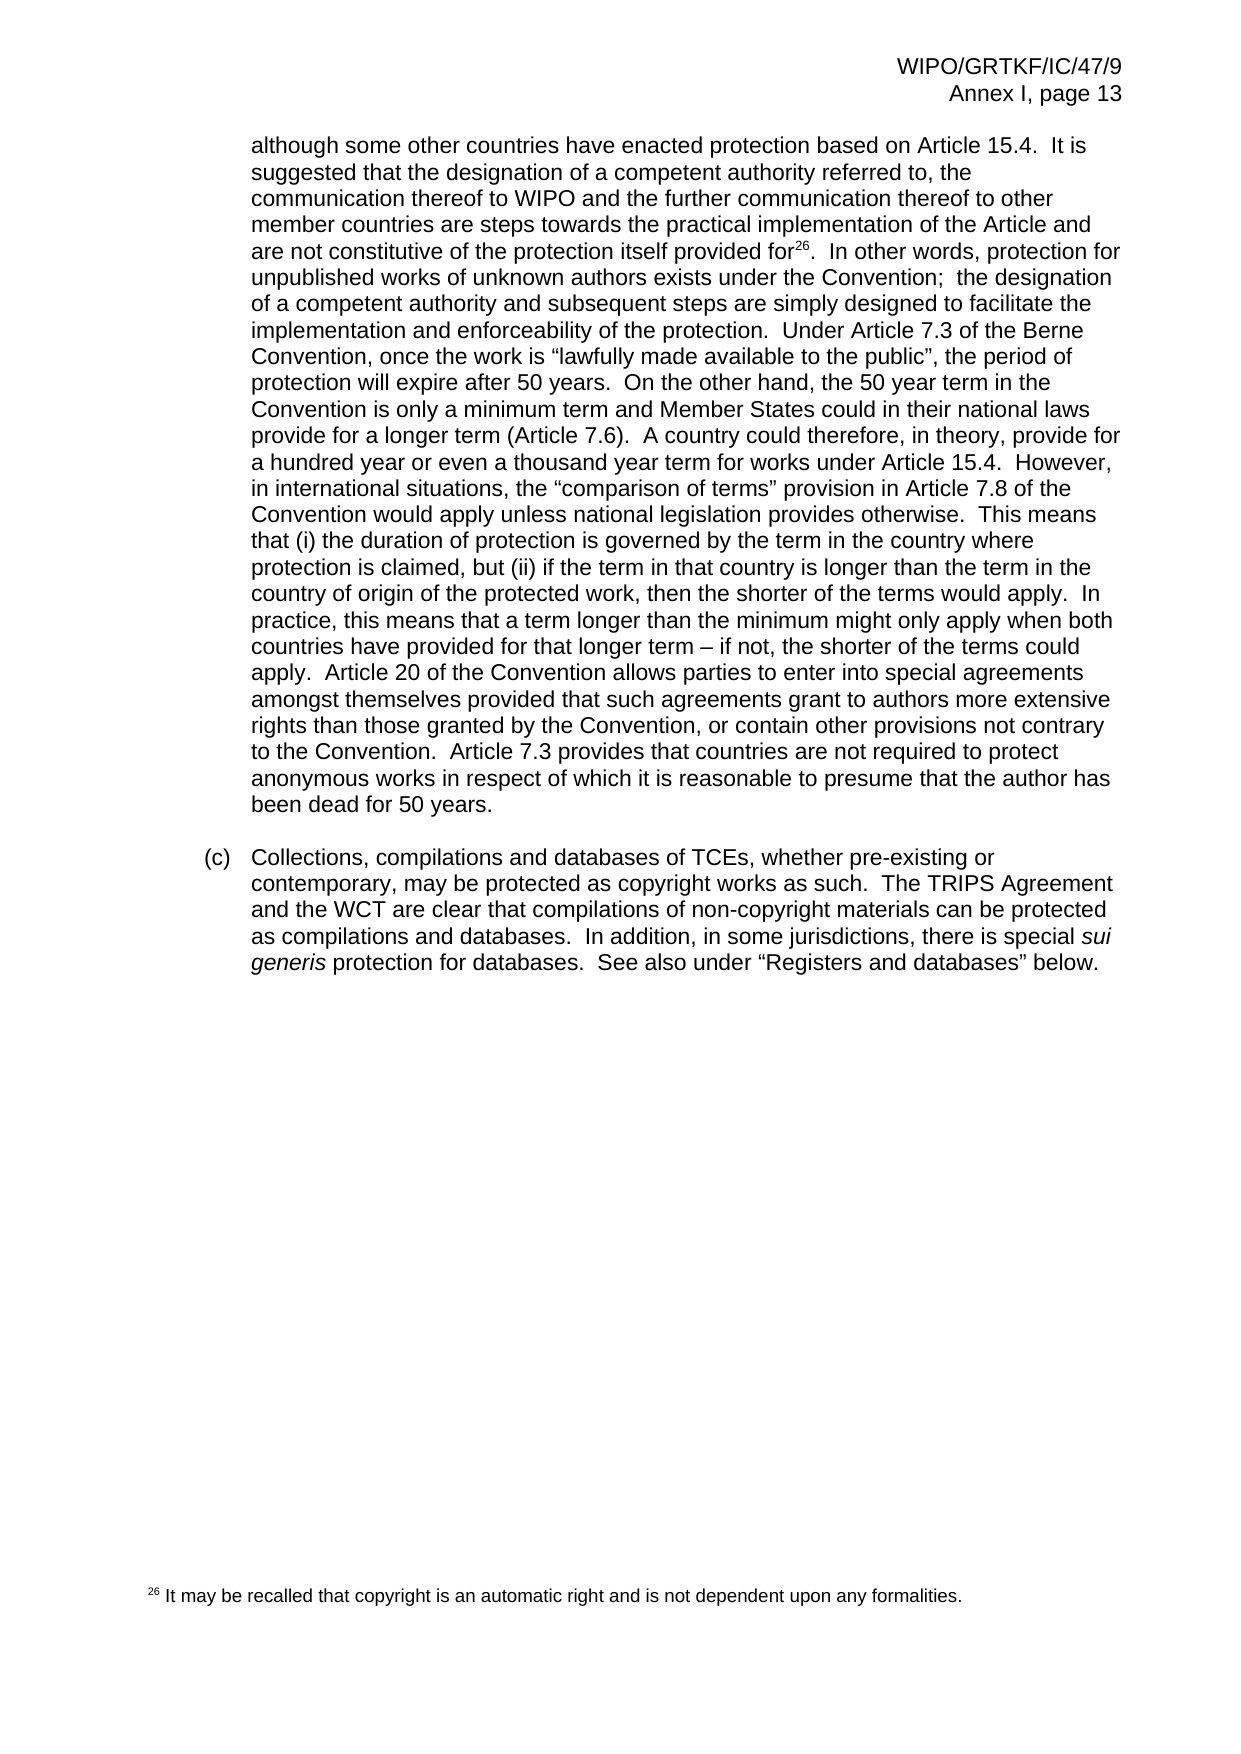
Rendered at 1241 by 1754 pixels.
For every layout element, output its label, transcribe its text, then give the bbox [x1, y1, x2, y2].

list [204, 132, 1122, 817]
list Collections, compilations and databases of TCEs, whether pre-existing or contemporary, may be protected as copyright works as such. The TRIPS Agreement and the WCT are clear that compilations of non-copyright materials can be protected as compilations and databases. In addition, in some jurisdictions, there is special sui generis protection for databases. See also under “Registers and databases” below. [204, 844, 1122, 976]
